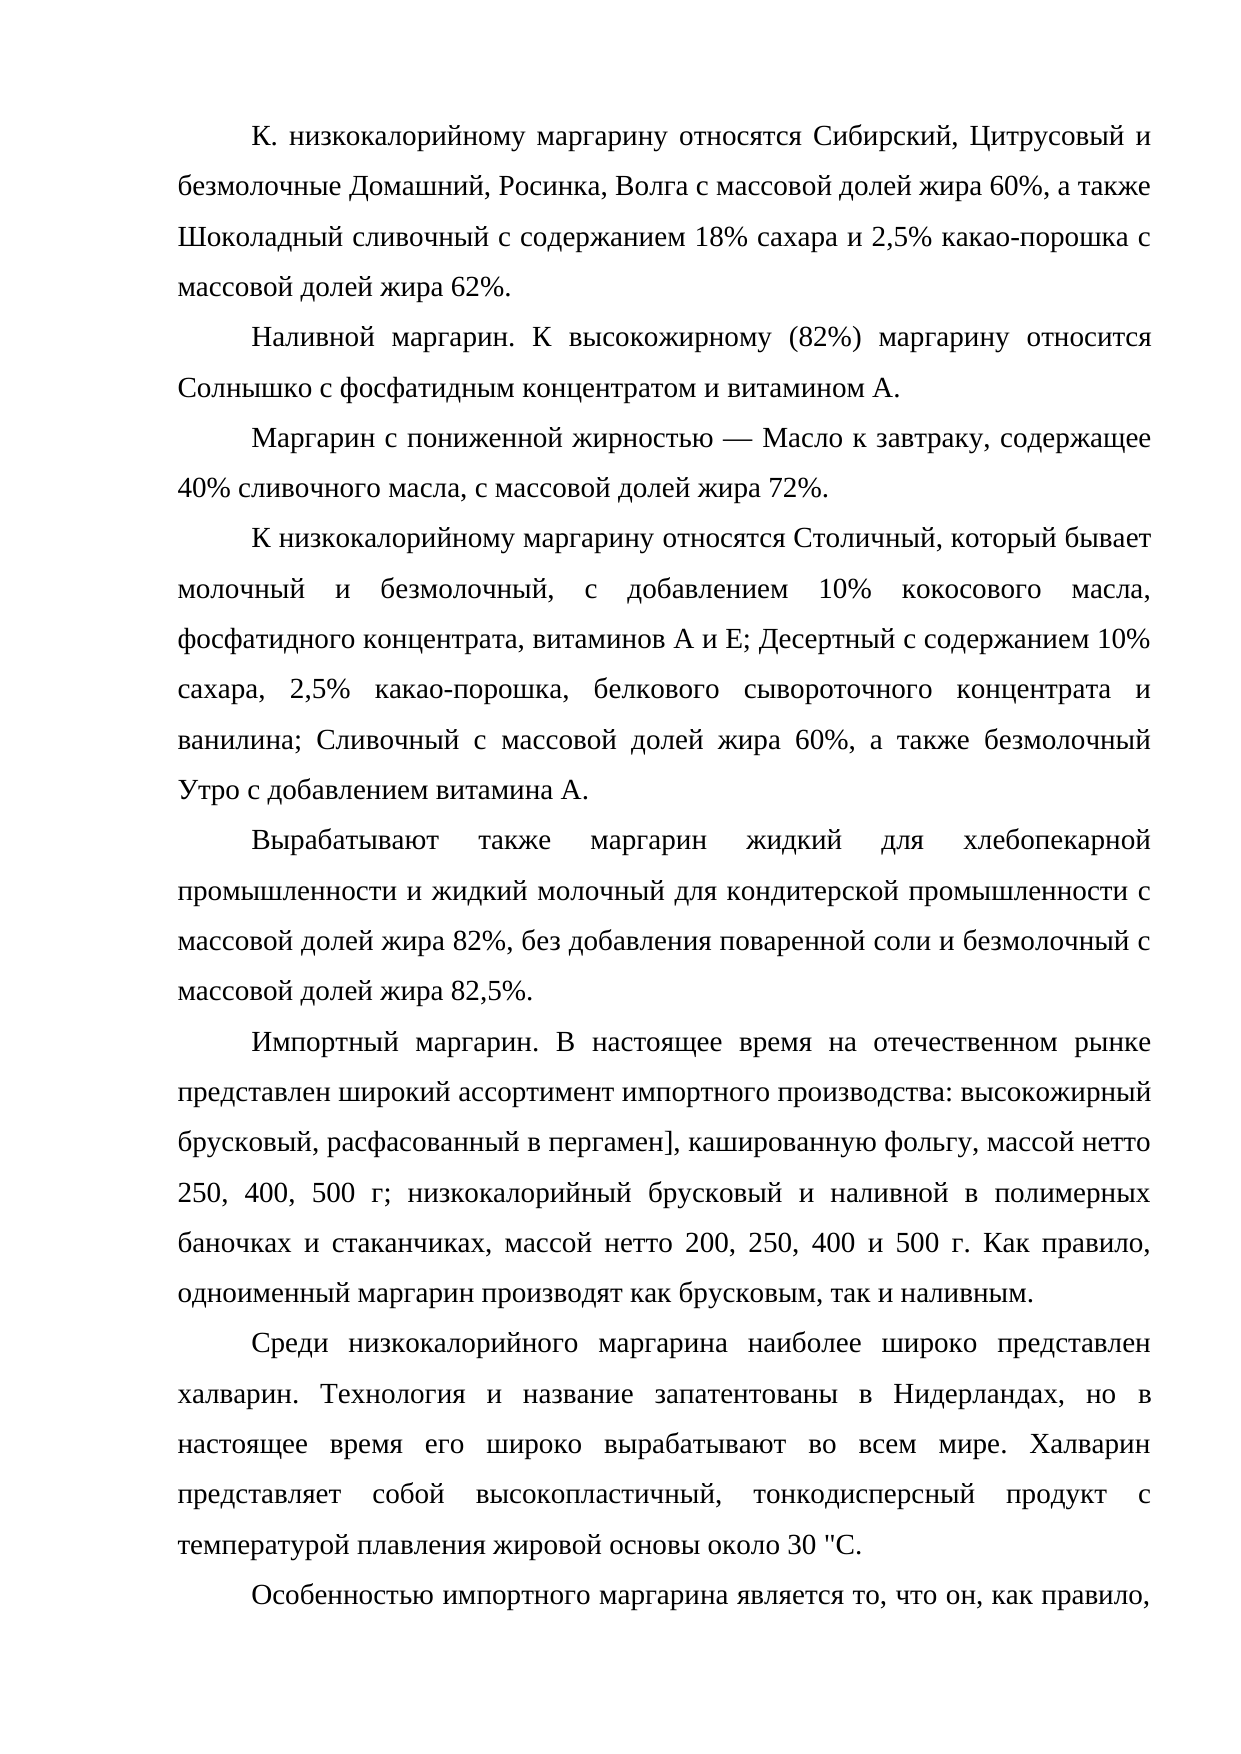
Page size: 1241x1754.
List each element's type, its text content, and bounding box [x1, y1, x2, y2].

text К низкокалорийному маргарину относятся Столичный, который бывает молочный и безмолочный, с добавлением 10% кокосового масла, фосфатидного концентрата, витаминов А и Е; Десертный с содержанием 10% сахара, 2,5% какао-порошка, белкового сывороточного концентрата и ванилина; Сливочный с массовой долей жира 60%, а также безмолочный Утро с добавлением витамина А. [177, 521, 1152, 806]
text Вырабатывают также маргарин жидкий для хлебопекарной промышленности и жидкий молочный для кондитерской промышленности с массовой долей жира 82%, без добавления поваренной соли и безмолочный с массовой долей жира 82,5%. [177, 822, 1152, 1007]
text К. низкокалорийному маргарину относятся Сибирский, Цитрусовый и безмолочные Домашний, Росинка, Волга с массовой долей жира 60%, а также Шоколадный сливочный с содержанием 18% сахара и 2,5% какао-порошка с массовой долей жира 62%. [177, 118, 1152, 303]
text Импортный маргарин. В настоящее время на отечественном рынке представлен широкий ассортимент импортного производства: высокожирный брусковый, расфасованный в пергамен], кашированную фольгу, массой нетто 250, 400, 500 г; низкокалорийный брусковый и наливной в полимерных баночках и стаканчиках, массой нетто 200, 250, 400 и 500 г. Как правило, одноименный маргарин производят как брусковым, так и наливным. [177, 1024, 1152, 1309]
text Наливной маргарин. К высокожирному (82%) маргарину относится Солнышко с фосфатидным концентратом и витамином А. [177, 319, 1152, 403]
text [177, 1577, 1152, 1611]
text Среди низкокалорийного маргарина наиболее широко представлен халварин. Технология и название запатентованы в Нидерландах, но в настоящее время его широко вырабатывают во всем мире. Халварин представляет собой высокопластичный, тонкодисперсный продукт с температурой плавления жировой основы около 30 "С. [177, 1326, 1152, 1560]
text Маргарин с пониженной жирностью — Масло к завтраку, содержащее 40% сливочного масла, с массовой долей жира 72%. [177, 420, 1152, 504]
